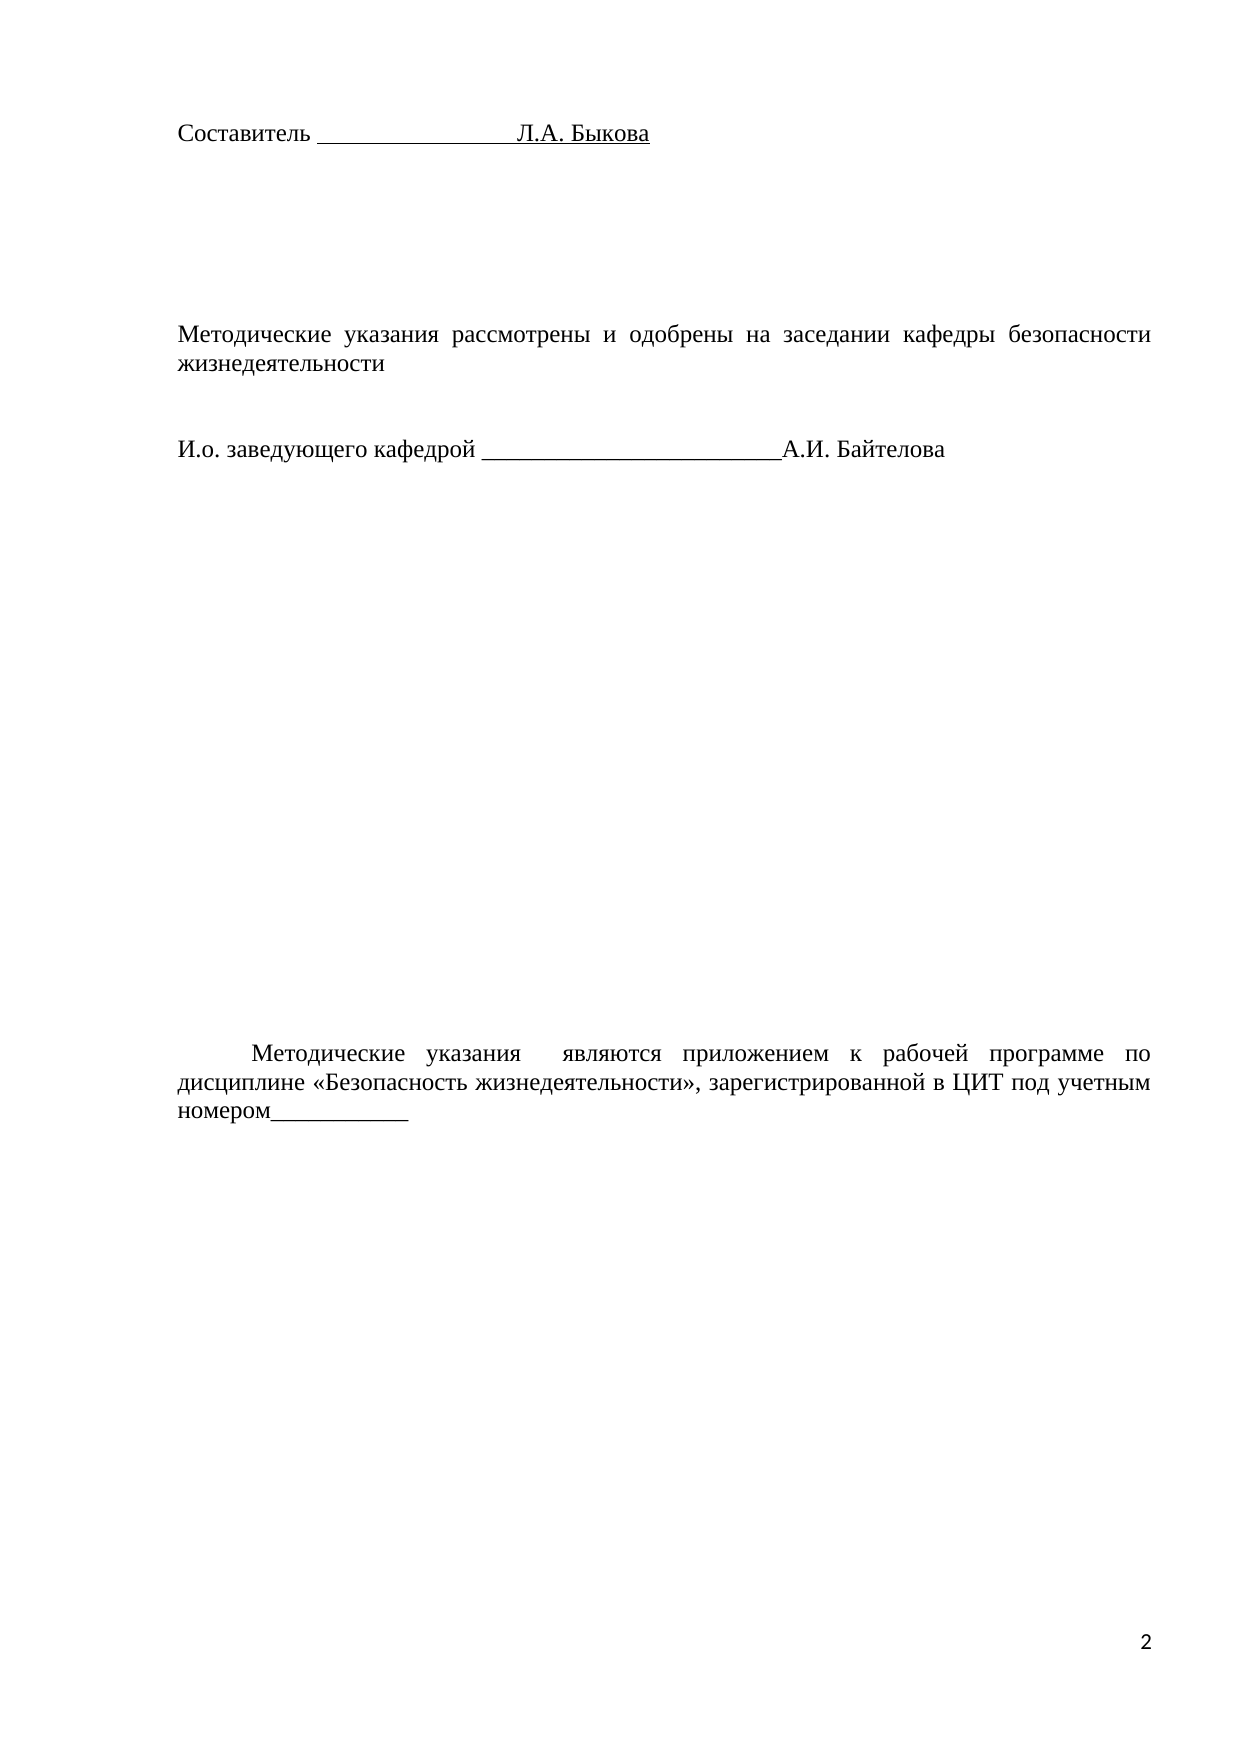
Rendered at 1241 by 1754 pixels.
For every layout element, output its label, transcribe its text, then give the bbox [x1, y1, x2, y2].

text И.о. заведующего кафедрой ________________________А.И. Байтелова [177, 434, 1152, 463]
text Методические указания являются приложением к рабочей программе по дисциплине «Безопасность жизнедеятельности», зарегистрированной в ЦИТ под учетным номером___________ [177, 1038, 1152, 1124]
text Методические указания рассмотрены и одобрены на заседании кафедры безопасности жизнедеятельности [177, 319, 1152, 377]
text Составитель Л.А. Быкова [177, 118, 1152, 147]
